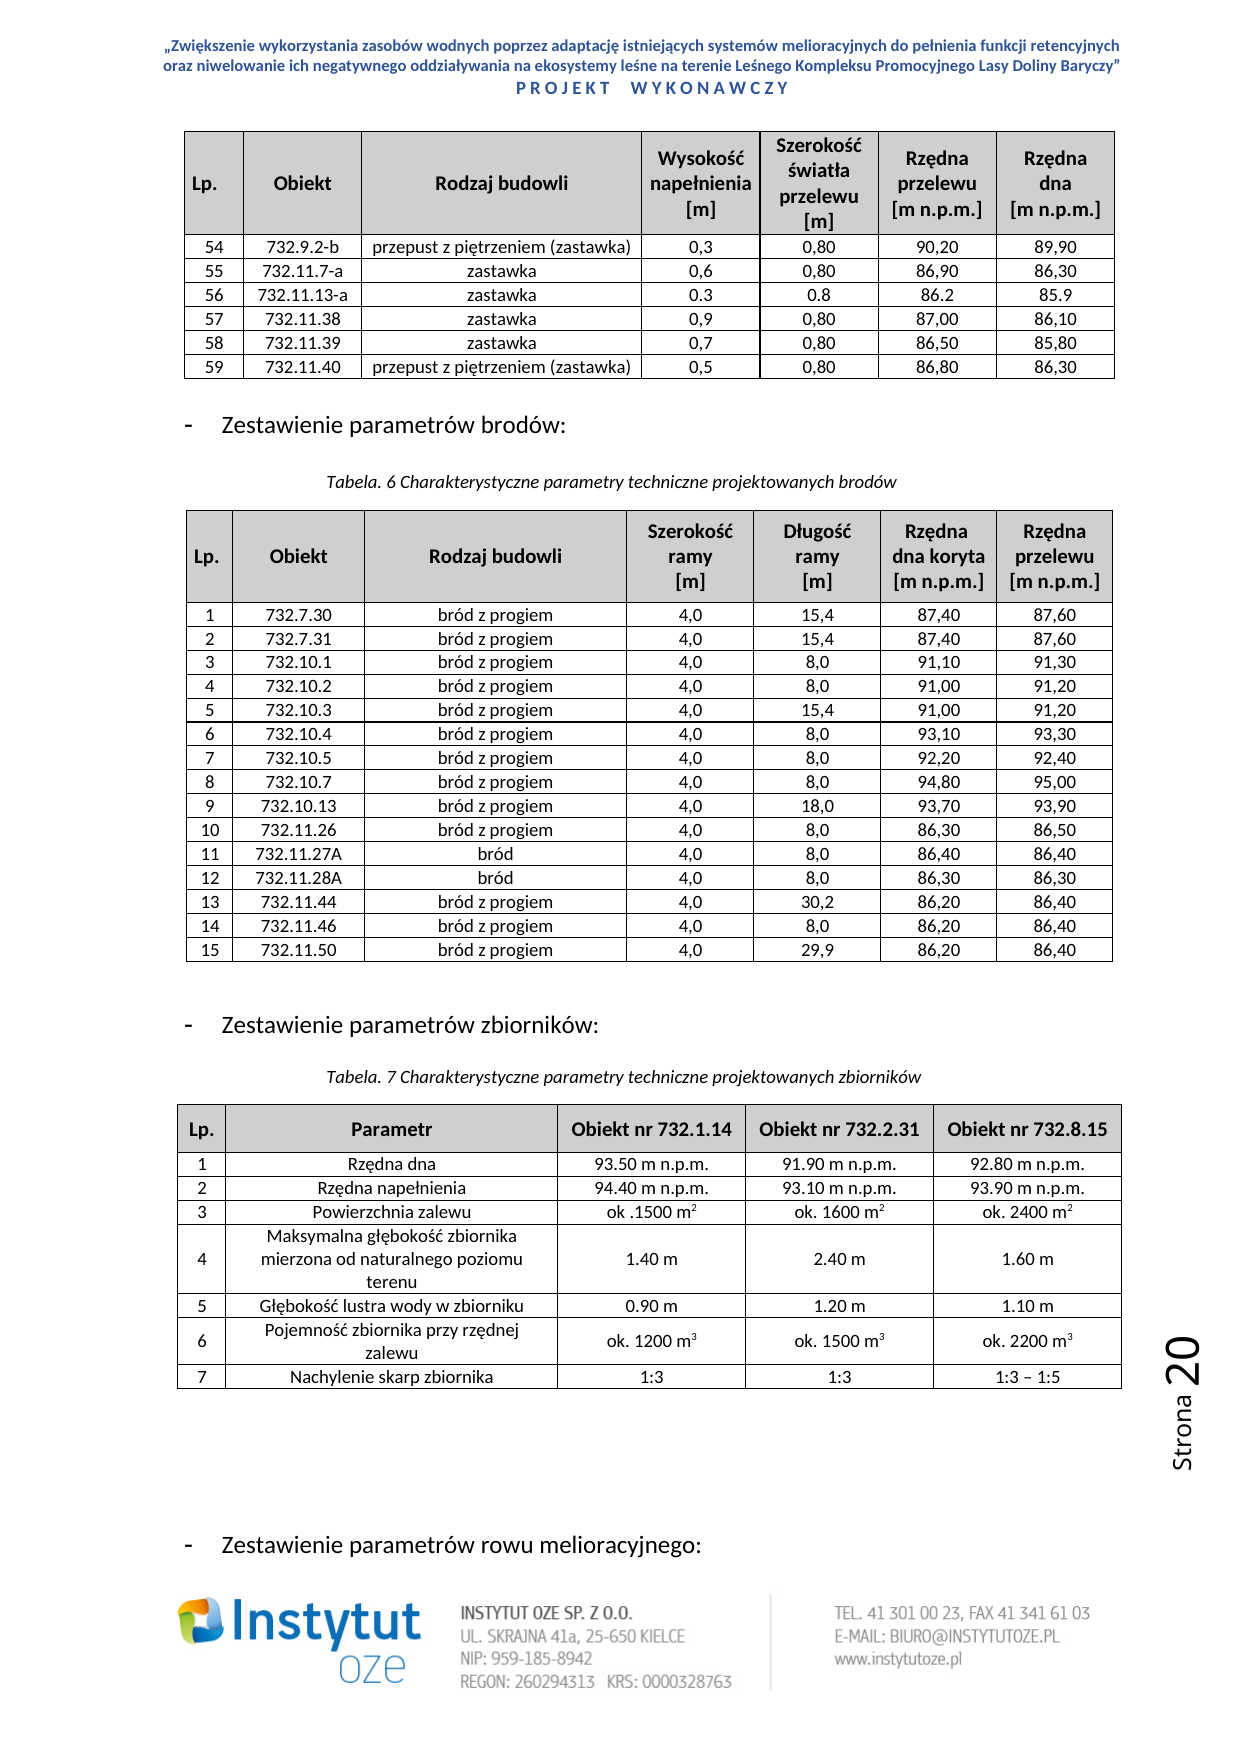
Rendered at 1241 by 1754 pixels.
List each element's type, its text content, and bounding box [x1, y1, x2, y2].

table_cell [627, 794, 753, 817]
table_cell 732.9.2-b [244, 235, 361, 258]
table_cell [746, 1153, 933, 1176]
table_header Rodzaj budowli [365, 511, 626, 602]
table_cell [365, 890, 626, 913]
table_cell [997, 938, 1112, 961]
table_cell 4,0 [627, 699, 753, 721]
table_cell 0,80 [761, 355, 878, 378]
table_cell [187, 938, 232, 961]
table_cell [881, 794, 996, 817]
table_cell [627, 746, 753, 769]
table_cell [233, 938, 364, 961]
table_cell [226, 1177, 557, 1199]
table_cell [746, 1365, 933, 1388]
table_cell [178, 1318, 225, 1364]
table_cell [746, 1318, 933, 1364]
table_cell 91,00 [881, 699, 996, 721]
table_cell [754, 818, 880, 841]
table_cell 3 [187, 651, 232, 673]
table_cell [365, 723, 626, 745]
table_cell 15,4 [754, 699, 880, 721]
table_cell 732.11.38 [244, 307, 361, 330]
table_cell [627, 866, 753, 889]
table_cell 86,90 [879, 259, 996, 282]
table_cell 87,00 [879, 307, 996, 330]
table_cell 0,7 [642, 331, 759, 354]
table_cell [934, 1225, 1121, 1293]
table_cell 0,6 [642, 259, 759, 282]
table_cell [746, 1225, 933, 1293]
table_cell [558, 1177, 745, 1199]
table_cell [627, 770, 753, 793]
picture [177, 1587, 1110, 1705]
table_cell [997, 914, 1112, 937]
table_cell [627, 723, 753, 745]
table_cell przepust z piętrzeniem (zastawka) [362, 235, 641, 258]
text Tabela. 6 Charakterystyczne parametry techniczne projektowanych brodów [326, 471, 1122, 493]
table_cell 55 [185, 259, 243, 282]
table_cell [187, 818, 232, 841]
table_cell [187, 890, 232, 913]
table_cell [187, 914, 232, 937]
table_header Rodzaj budowli [362, 132, 641, 234]
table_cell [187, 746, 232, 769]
table_header Rzędna przelewu [m n.p.m.] [997, 511, 1112, 602]
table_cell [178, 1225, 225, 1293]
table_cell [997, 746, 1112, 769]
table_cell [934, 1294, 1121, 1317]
table_cell 15,4 [754, 603, 880, 626]
table_cell 4,0 [627, 603, 753, 626]
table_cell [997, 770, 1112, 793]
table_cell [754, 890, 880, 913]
table_cell zastawka [362, 259, 641, 282]
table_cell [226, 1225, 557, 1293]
table_cell zastawka [362, 307, 641, 330]
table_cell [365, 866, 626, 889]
table_cell 85,80 [997, 331, 1114, 354]
table_header Lp. [187, 511, 232, 602]
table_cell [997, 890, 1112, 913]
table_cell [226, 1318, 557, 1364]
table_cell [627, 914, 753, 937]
list Tabela. 7 Charakterystyczne parametry techniczne projektowanych zbiorników [326, 1065, 1122, 1088]
table_cell 0,3 [642, 235, 759, 258]
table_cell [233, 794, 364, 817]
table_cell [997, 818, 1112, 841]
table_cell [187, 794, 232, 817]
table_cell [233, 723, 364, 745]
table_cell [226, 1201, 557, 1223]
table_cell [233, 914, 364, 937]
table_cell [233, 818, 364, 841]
table_cell zastawka [362, 283, 641, 306]
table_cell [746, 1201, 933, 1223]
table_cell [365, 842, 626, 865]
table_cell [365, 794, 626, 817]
table_header Obiekt [244, 132, 361, 234]
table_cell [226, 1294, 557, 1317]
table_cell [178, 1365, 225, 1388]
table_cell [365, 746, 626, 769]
list Zestawienie parametrów rowu melioracyjnego: [184, 1529, 1122, 1559]
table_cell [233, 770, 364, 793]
table_cell 90,20 [879, 235, 996, 258]
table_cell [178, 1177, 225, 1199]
table_cell 86,30 [997, 355, 1114, 378]
table_cell 54 [185, 235, 243, 258]
table_cell 59 [185, 355, 243, 378]
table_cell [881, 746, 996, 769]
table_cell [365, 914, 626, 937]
table_cell 0,5 [642, 355, 759, 378]
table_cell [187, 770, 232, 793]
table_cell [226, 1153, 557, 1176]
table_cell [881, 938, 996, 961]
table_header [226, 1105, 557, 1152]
table_cell 732.11.39 [244, 331, 361, 354]
table_cell 732.7.31 [233, 627, 364, 649]
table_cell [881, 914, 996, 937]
table_cell 87,40 [881, 603, 996, 626]
table_cell 58 [185, 331, 243, 354]
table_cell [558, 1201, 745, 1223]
table_cell 86,50 [879, 331, 996, 354]
table_cell 91,20 [997, 675, 1112, 697]
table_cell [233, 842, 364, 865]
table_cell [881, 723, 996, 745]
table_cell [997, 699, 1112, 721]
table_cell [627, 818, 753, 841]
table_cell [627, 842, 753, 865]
table_cell 0,80 [761, 307, 878, 330]
table_cell 0.3 [642, 283, 759, 306]
table_cell bród z progiem [365, 603, 626, 626]
table_header Lp. [185, 132, 243, 234]
table_cell 89,90 [997, 235, 1114, 258]
table_cell 85.9 [997, 283, 1114, 306]
table_header Rzędna dna koryta [m n.p.m.] [881, 511, 996, 602]
table_cell 56 [185, 283, 243, 306]
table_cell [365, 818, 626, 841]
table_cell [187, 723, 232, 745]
table_cell 87,40 [881, 627, 996, 649]
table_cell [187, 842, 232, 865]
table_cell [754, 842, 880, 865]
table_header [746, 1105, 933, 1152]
table_cell bród z progiem [365, 699, 626, 721]
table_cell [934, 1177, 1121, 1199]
table_cell 2 [187, 627, 232, 649]
table_cell 732.10.3 [233, 699, 364, 721]
table_cell 57 [185, 307, 243, 330]
table_header Obiekt [233, 511, 364, 602]
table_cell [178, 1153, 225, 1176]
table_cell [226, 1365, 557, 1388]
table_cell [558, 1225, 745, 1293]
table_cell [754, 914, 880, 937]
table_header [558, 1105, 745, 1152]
table_cell 8,0 [754, 651, 880, 673]
table_cell 87,60 [997, 627, 1112, 649]
table_cell 15,4 [754, 627, 880, 649]
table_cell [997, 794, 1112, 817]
table_cell przepust z piętrzeniem (zastawka) [362, 355, 641, 378]
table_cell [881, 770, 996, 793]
table_cell 732.11.13-a [244, 283, 361, 306]
table_cell 4,0 [627, 651, 753, 673]
table_cell 4 [187, 675, 232, 697]
table_cell 91,10 [881, 651, 996, 673]
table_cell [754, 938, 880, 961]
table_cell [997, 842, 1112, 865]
table_cell 732.11.40 [244, 355, 361, 378]
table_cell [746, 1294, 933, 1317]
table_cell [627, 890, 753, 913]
table_cell zastawka [362, 331, 641, 354]
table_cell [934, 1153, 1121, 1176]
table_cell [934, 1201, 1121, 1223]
table_cell 91,00 [881, 675, 996, 697]
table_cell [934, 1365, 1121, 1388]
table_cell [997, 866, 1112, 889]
table_cell 4,0 [627, 675, 753, 697]
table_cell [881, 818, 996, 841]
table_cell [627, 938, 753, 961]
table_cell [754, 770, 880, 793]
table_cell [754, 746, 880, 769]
table_header Długość ramy [m] [754, 511, 880, 602]
table_cell 86.2 [879, 283, 996, 306]
table_cell 87,60 [997, 603, 1112, 626]
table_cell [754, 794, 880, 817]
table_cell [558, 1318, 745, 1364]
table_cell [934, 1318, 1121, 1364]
table_cell 5 [187, 699, 232, 721]
table_cell 0,80 [761, 235, 878, 258]
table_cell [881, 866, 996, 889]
table_cell 732.11.7-a [244, 259, 361, 282]
table_cell 1 [187, 603, 232, 626]
table_header Rzędna przelewu [m n.p.m.] [879, 132, 996, 234]
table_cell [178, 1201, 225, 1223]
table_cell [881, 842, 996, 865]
list Zestawienie parametrów zbiorników: [184, 1009, 1122, 1040]
list Zestawienie parametrów brodów: [184, 409, 1122, 440]
table_cell 0.8 [761, 283, 878, 306]
table_cell 86,30 [997, 259, 1114, 282]
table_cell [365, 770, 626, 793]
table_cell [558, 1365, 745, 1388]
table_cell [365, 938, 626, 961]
table_header Wysokość napełnienia [m] [642, 132, 759, 234]
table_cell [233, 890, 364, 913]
table_cell 0,80 [761, 331, 878, 354]
table_header Szerokość światła przelewu [m] [761, 132, 878, 234]
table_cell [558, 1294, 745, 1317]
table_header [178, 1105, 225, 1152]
table_cell 732.10.2 [233, 675, 364, 697]
table_cell bród z progiem [365, 675, 626, 697]
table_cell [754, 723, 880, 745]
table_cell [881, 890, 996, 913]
table_cell 0,80 [761, 259, 878, 282]
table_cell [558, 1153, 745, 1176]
table_cell 91,30 [997, 651, 1112, 673]
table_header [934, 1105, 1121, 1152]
table_header Szerokość ramy [m] [627, 511, 753, 602]
table_cell 8,0 [754, 675, 880, 697]
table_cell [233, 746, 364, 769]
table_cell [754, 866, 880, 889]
table_cell 86,80 [879, 355, 996, 378]
table_cell 4,0 [627, 627, 753, 649]
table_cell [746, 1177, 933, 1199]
table_cell 86,10 [997, 307, 1114, 330]
table_cell 0,9 [642, 307, 759, 330]
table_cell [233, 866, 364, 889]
table_cell 732.7.30 [233, 603, 364, 626]
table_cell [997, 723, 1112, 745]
table_cell bród z progiem [365, 651, 626, 673]
table_cell bród z progiem [365, 627, 626, 649]
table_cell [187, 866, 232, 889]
table_cell 732.10.1 [233, 651, 364, 673]
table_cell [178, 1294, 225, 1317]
table_header Rzędna dna [m n.p.m.] [997, 132, 1114, 234]
